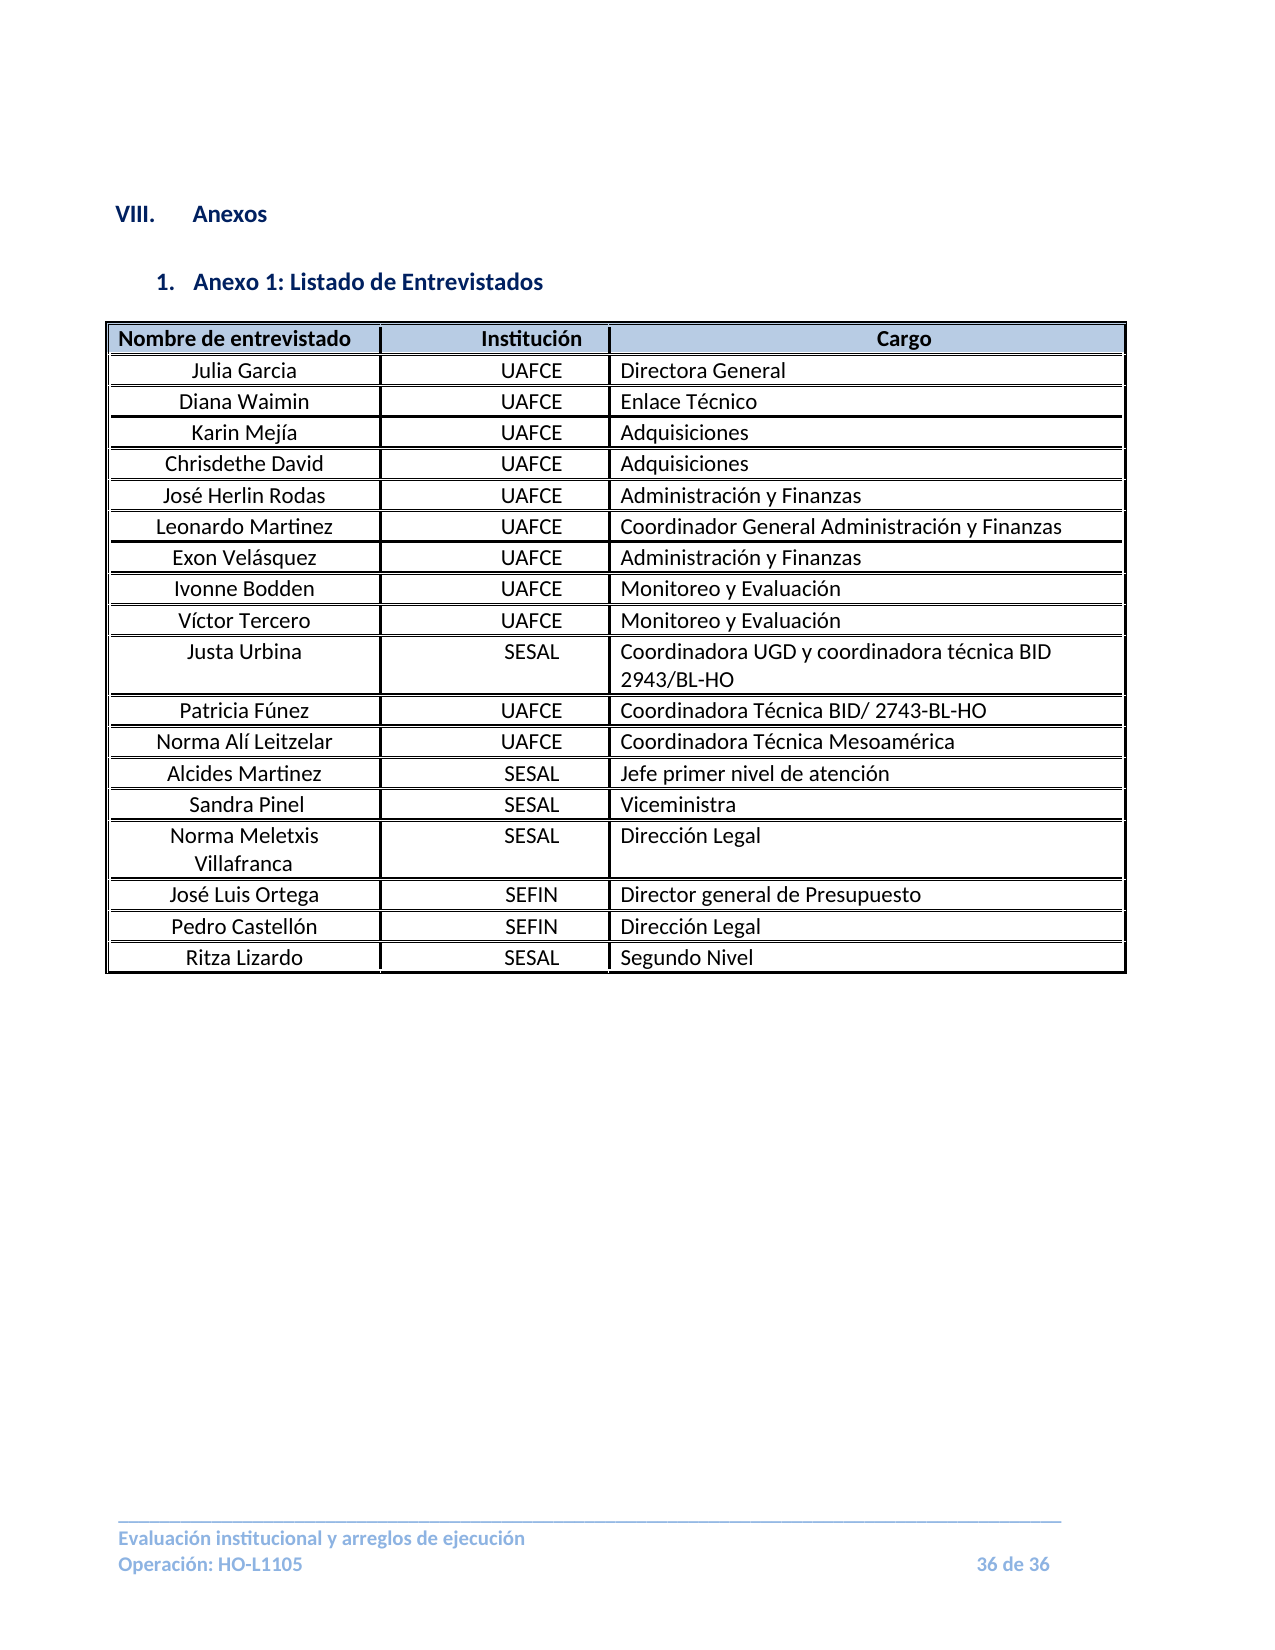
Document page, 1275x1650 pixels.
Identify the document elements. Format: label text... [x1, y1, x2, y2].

table_cell SEFIN [382, 912, 608, 940]
table_cell SEFIN [382, 881, 608, 908]
table_header Cargo [609, 325, 1124, 352]
table_cell Alcides Martinez [107, 756, 380, 787]
table_header Institución [380, 323, 609, 352]
table_cell UAFCE [382, 543, 608, 571]
table_cell SESAL [382, 822, 608, 877]
table_cell José Luis Ortega [109, 877, 379, 908]
table_cell Pedro Castellón [109, 909, 379, 940]
table_cell Exon Velásquez [109, 540, 379, 571]
table_cell Ivonne Bodden [109, 571, 379, 602]
table_cell Norma Meletxis Villafranca [109, 818, 379, 877]
table_cell Coordinadora Técnica BID/ 2743-BL-HO [611, 693, 1125, 724]
table_cell Justa Urbina [107, 634, 380, 693]
table_cell Administración y Finanzas [611, 540, 1124, 571]
table_cell SESAL [382, 790, 608, 818]
table_cell Julia Garcia [109, 353, 379, 384]
table_cell Sandra Pinel [107, 787, 380, 818]
table_cell Viceministra [609, 787, 1126, 818]
table_cell Coordinadora UGD y coordinadora técnica BID 2943/BL-HO [609, 634, 1126, 693]
table_cell Administración y Finanzas [611, 478, 1125, 509]
table_cell Leonardo Martinez [107, 509, 380, 540]
subtitle Anexo 1: Listado de Entrevistados [156, 266, 1137, 296]
table_cell UAFCE [382, 697, 608, 724]
table_cell Coordinadora Técnica Mesoamérica [611, 724, 1125, 756]
table_cell UAFCE [382, 387, 608, 415]
table_cell Monitoreo y Evaluación [611, 603, 1125, 634]
subtitle Anexos [155, 198, 1137, 228]
table_cell SESAL [382, 759, 608, 787]
table_cell UAFCE [382, 575, 608, 602]
table_header Nombre de entrevistado [109, 325, 380, 352]
table_cell José Herlin Rodas [109, 478, 379, 509]
table_cell UAFCE [382, 356, 608, 384]
table_cell Monitoreo y Evaluación [611, 571, 1125, 602]
table_cell Jefe primer nivel de atención [609, 756, 1126, 787]
table_cell Víctor Tercero [109, 603, 379, 634]
table_cell Norma Alí Leitzelar [109, 724, 379, 756]
table_cell Segundo Nivel [609, 940, 1126, 971]
table_cell Adquisiciones [611, 446, 1125, 477]
table_cell Adquisiciones [611, 415, 1124, 446]
table_cell Director general de Presupuesto [611, 877, 1125, 908]
table_cell UAFCE [382, 418, 608, 446]
table_cell UAFCE [382, 512, 608, 540]
table_cell Ritza Lizardo [107, 940, 380, 971]
table_cell Patricia Fúnez [109, 693, 379, 724]
table_cell UAFCE [382, 450, 608, 477]
table_cell Dirección Legal [611, 909, 1125, 940]
table_cell Dirección Legal [611, 818, 1125, 877]
table_cell SESAL [382, 637, 608, 693]
table_cell Chrisdethe David [109, 446, 379, 477]
table_cell UAFCE [382, 728, 608, 756]
table_cell Diana Waimin [107, 384, 380, 415]
table_cell Directora General [611, 353, 1125, 384]
table_cell Coordinador General Administración y Finanzas [609, 509, 1126, 540]
table_cell SESAL [380, 943, 609, 971]
table_cell Karin Mejía [109, 415, 379, 446]
table_cell UAFCE [382, 481, 608, 509]
table_cell Enlace Técnico [609, 384, 1126, 415]
table_cell UAFCE [382, 606, 608, 634]
